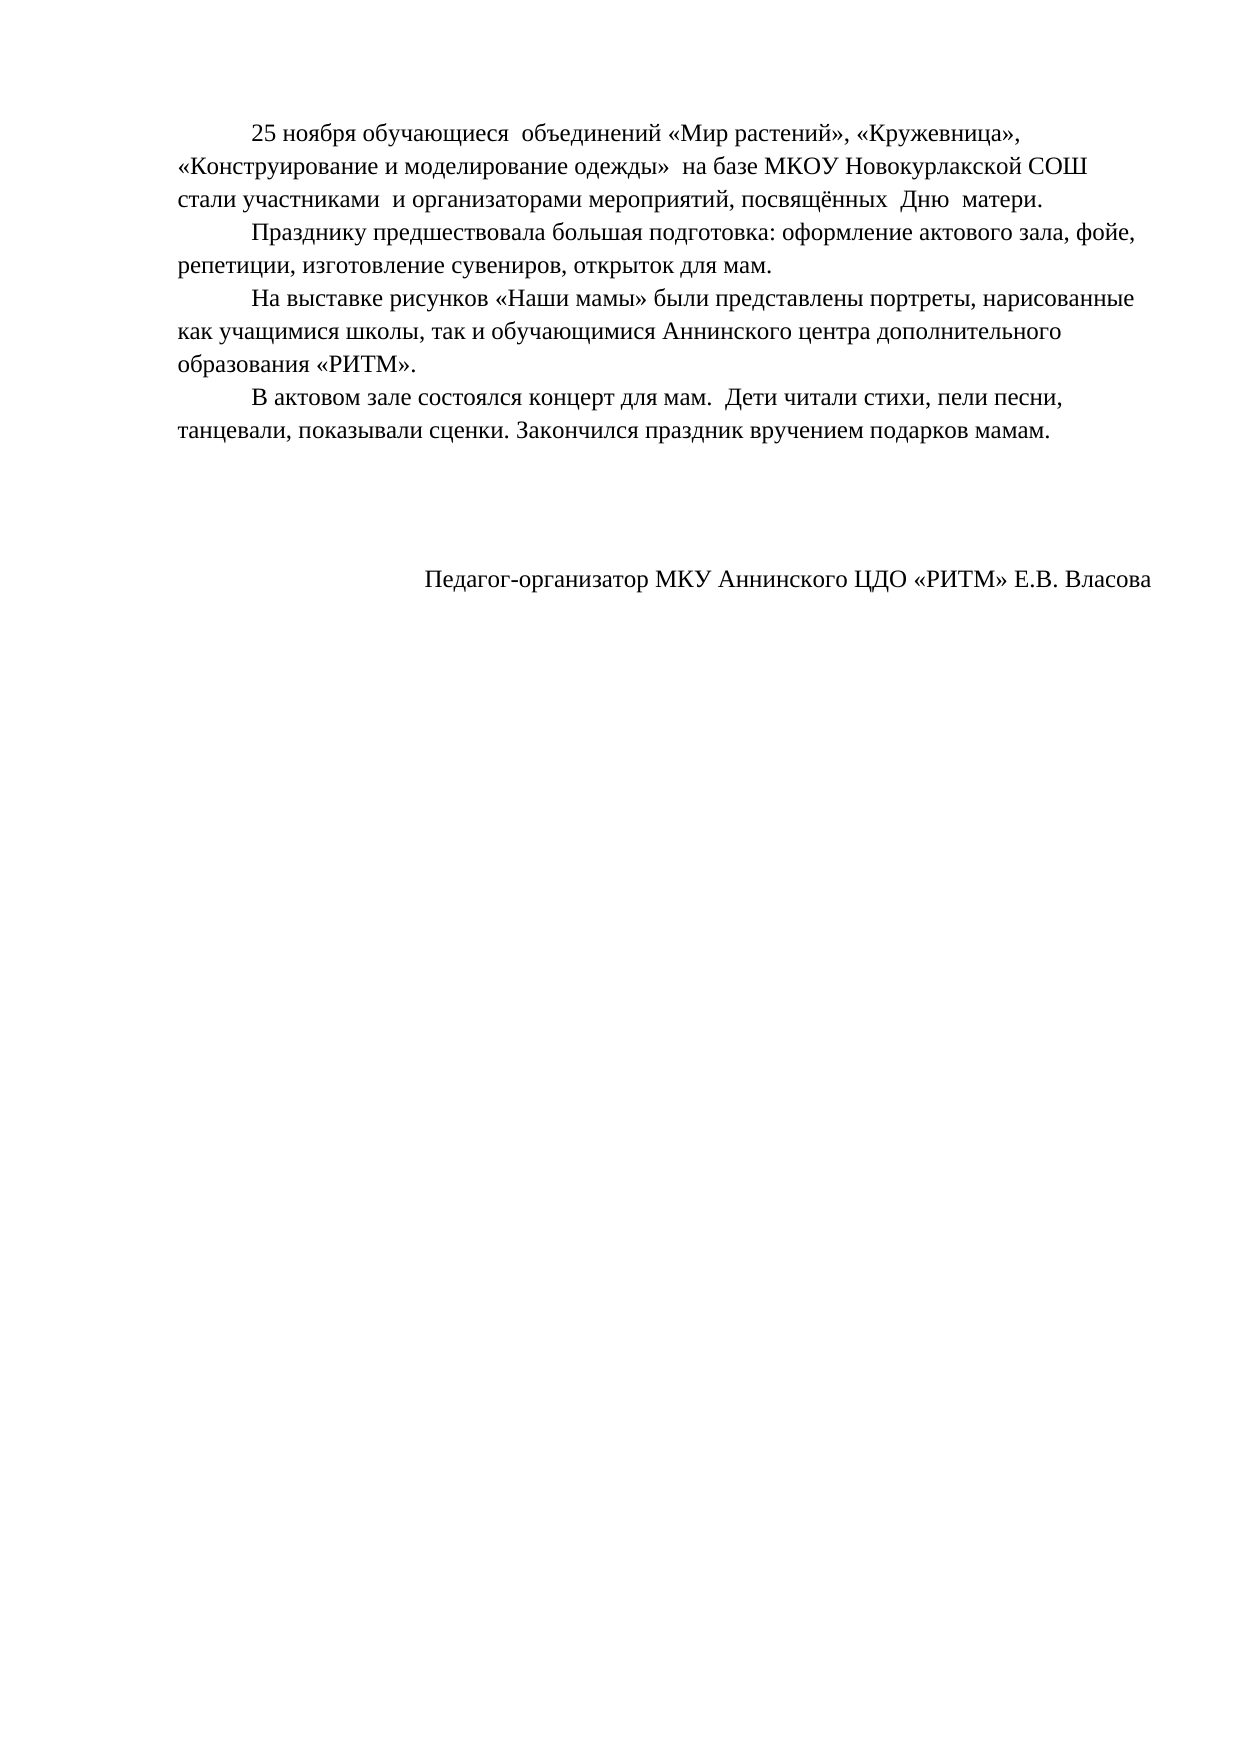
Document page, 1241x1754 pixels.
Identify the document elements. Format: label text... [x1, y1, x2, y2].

text В актовом зале состоялся концерт для мам. Дети читали стихи, пели песни, танцевали, показывали сценки. Закончился праздник вручением подарков мамам. [177, 382, 1152, 444]
text На выставке рисунков «Наши мамы» были представлены портреты, нарисованные как учащимися школы, так и обучающимися Аннинского центра дополнительного образования «РИТМ». [177, 283, 1152, 378]
text 25 ноября обучающиеся объединений «Мир растений», «Кружевница», «Конструирование и моделирование одежды» на базе МКОУ Новокурлакской СОШ стали участниками и организаторами мероприятий, посвящённых Дню матери. [177, 118, 1152, 213]
text Празднику предшествовала большая подготовка: оформление актового зала, фойе, репетиции, изготовление сувениров, открыток для мам. [177, 217, 1152, 279]
text Педагог-организатор МКУ Аннинского ЦДО «РИТМ» Е.В. Власова [177, 564, 1152, 593]
